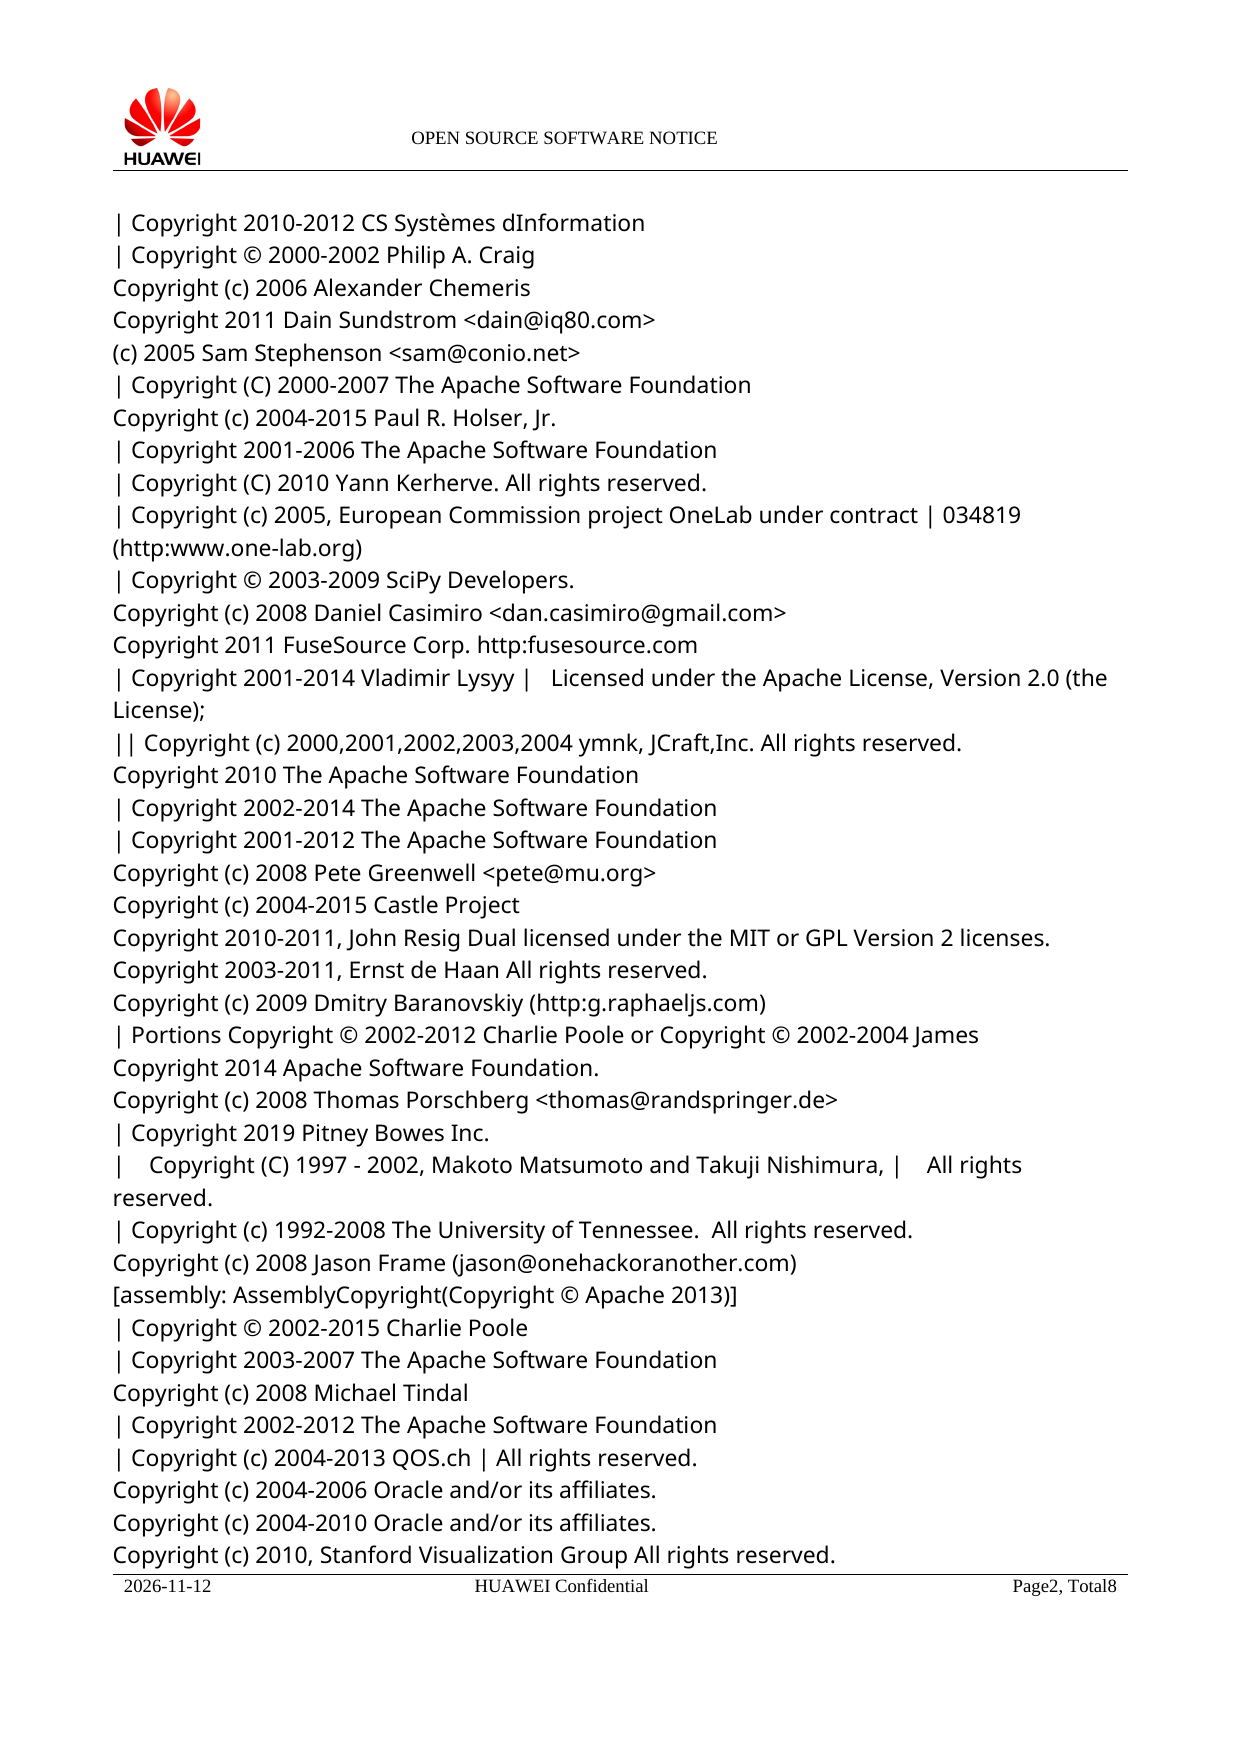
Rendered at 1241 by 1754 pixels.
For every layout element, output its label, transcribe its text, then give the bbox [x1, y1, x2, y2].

picture [124, 88, 201, 165]
